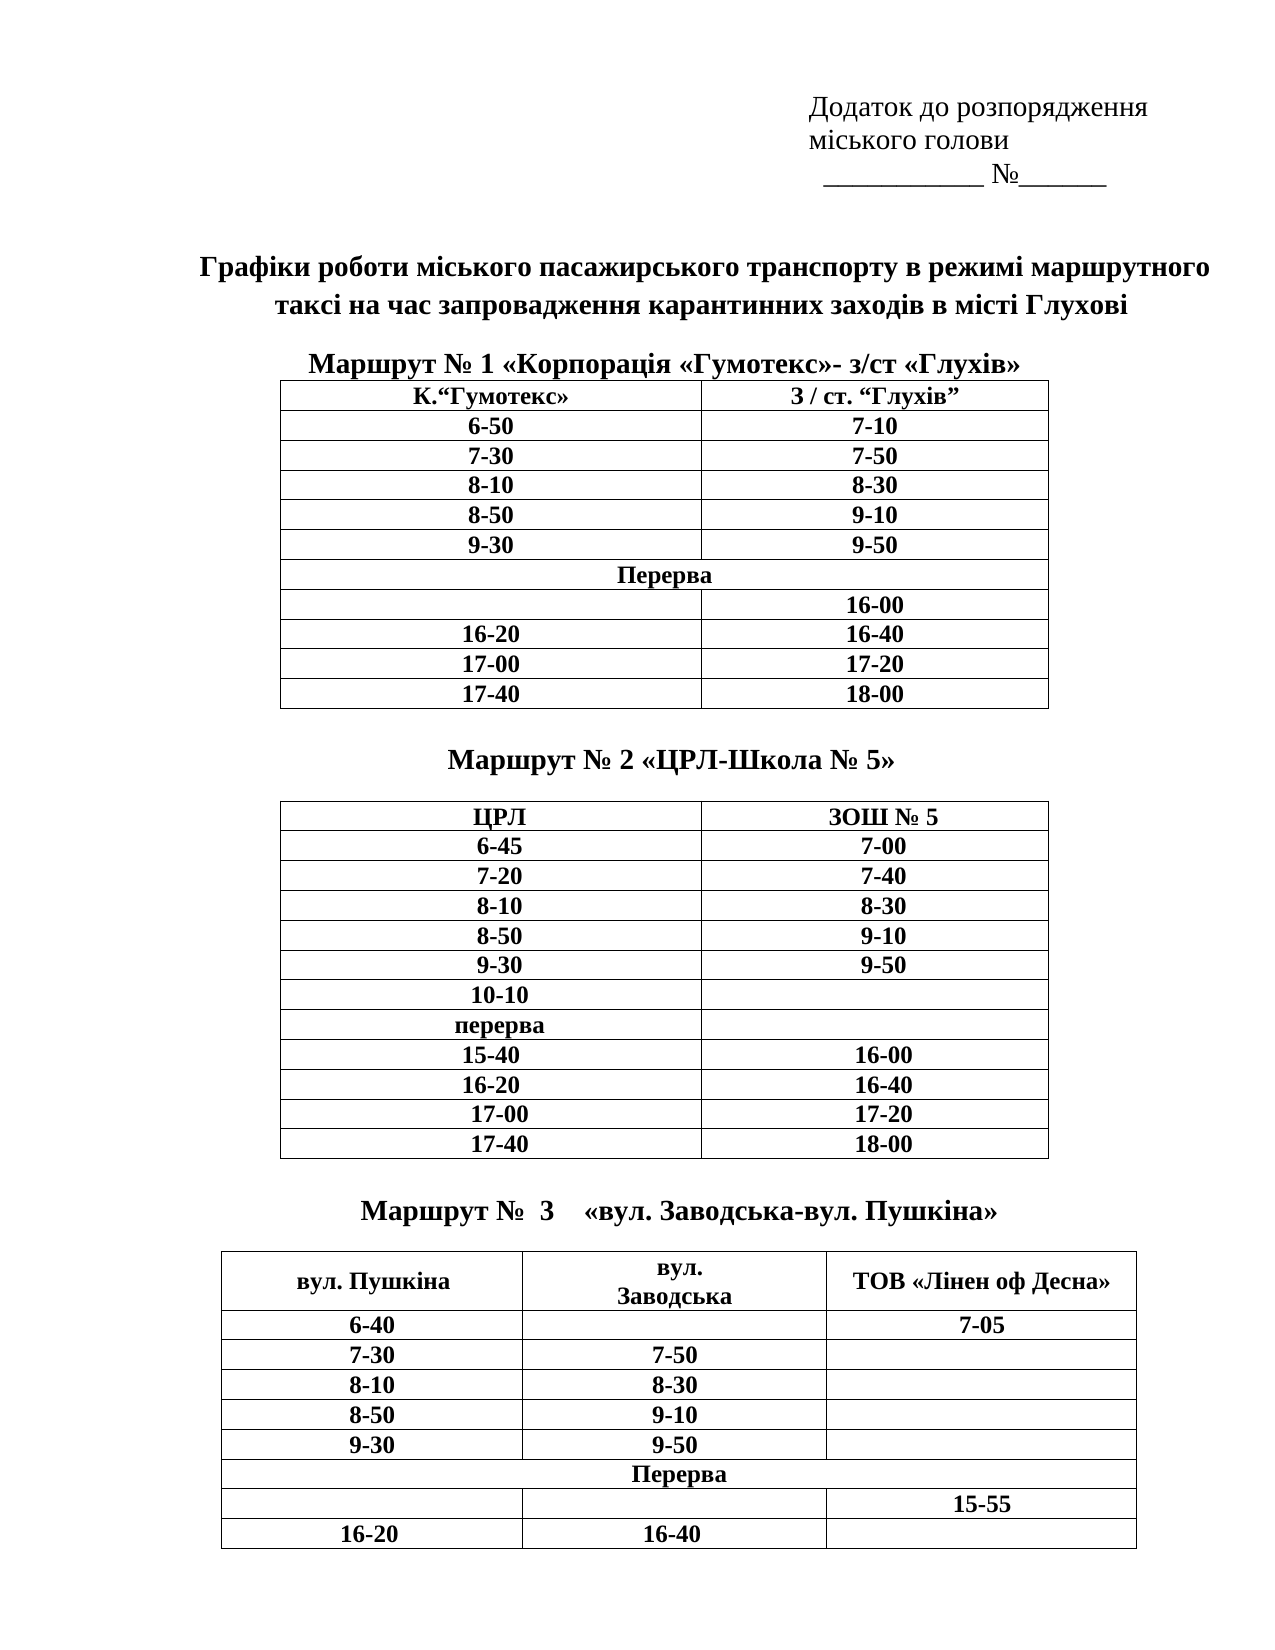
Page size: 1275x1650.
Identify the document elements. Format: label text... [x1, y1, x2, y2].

table_cell [523, 1311, 826, 1339]
table_cell Маршрут № 2 «ЦРЛ-Школа № 5» [281, 709, 1048, 801]
table_cell 7-50 [702, 441, 1048, 469]
table_cell 10-10 [281, 980, 701, 1009]
table_cell 16-00 [702, 590, 1048, 618]
table_cell ЦРЛ [281, 802, 701, 830]
table_cell 8-30 [523, 1370, 826, 1399]
table_cell 17-40 [281, 1129, 701, 1158]
table_cell 17-20 [702, 649, 1048, 678]
table_cell 9-30 [281, 530, 701, 559]
table_cell перерва [281, 1010, 701, 1039]
table_cell ТОВ «Лінен оф Десна» [827, 1252, 1136, 1309]
table_cell 7-30 [222, 1340, 522, 1369]
table_cell 7-30 [281, 441, 701, 469]
table_cell 8-30 [702, 471, 1048, 499]
table_cell 17-00 [281, 1100, 701, 1128]
table_cell 16-40 [523, 1519, 826, 1548]
table_cell [702, 980, 1048, 1009]
table_cell 8-50 [222, 1400, 522, 1429]
table_cell 15-55 [827, 1489, 1136, 1518]
table_cell К.“Гумотекс» [281, 381, 701, 410]
table_cell [827, 1400, 1136, 1429]
table_cell 7-20 [281, 861, 701, 890]
table_cell 16-40 [702, 1070, 1048, 1098]
table_cell 9-30 [281, 951, 701, 979]
table_cell Перерва [281, 560, 1048, 589]
table_cell 9-10 [523, 1400, 826, 1429]
table_cell [702, 1010, 1048, 1039]
table_cell [827, 1370, 1136, 1399]
table_cell 16-20 [281, 620, 701, 648]
table_cell 9-50 [702, 530, 1048, 559]
table_cell 16-00 [702, 1040, 1048, 1069]
table_cell [827, 1430, 1136, 1458]
table_cell 8-50 [281, 500, 701, 529]
table_cell [281, 590, 701, 618]
table_cell 8-10 [281, 471, 701, 499]
table_cell 6-40 [222, 1311, 522, 1339]
table_cell 16-20 [222, 1519, 522, 1548]
table_cell 8-10 [222, 1370, 522, 1399]
table_cell 8-50 [281, 921, 701, 949]
table_cell вул. Заводська [523, 1252, 826, 1309]
table_cell 9-50 [523, 1430, 826, 1458]
table_cell 17-40 [281, 679, 701, 708]
table_cell 9-50 [702, 951, 1048, 979]
table_cell 7-05 [827, 1311, 1136, 1339]
table_cell [827, 1340, 1136, 1369]
table_cell 9-10 [702, 500, 1048, 529]
table_cell 18-00 [702, 679, 1048, 708]
table_cell 17-00 [281, 649, 701, 678]
table_cell 9-30 [222, 1430, 522, 1458]
table_cell 16-20 [281, 1070, 701, 1098]
table_cell 7-50 [523, 1340, 826, 1369]
table_cell 18-00 [702, 1129, 1048, 1158]
table_cell [222, 1489, 522, 1518]
table_cell 9-10 [702, 921, 1048, 949]
table_cell 6-50 [281, 411, 701, 440]
table_cell 7-10 [702, 411, 1048, 440]
table_header Додаток до розпорядження міського голови ___________ №______ [798, 89, 1237, 189]
table_cell вул. Пушкіна [222, 1252, 522, 1309]
table_cell З / ст. “Глухів” [702, 381, 1048, 410]
table_cell 17-20 [702, 1100, 1048, 1128]
table_cell 15-40 [281, 1040, 701, 1069]
table_cell 8-30 [702, 891, 1048, 920]
table_cell 8-10 [281, 891, 701, 920]
table_cell 7-00 [702, 831, 1048, 860]
table_header Маршрут № 1 «Корпорація «Гумотекс»- з/ст «Глухів» [281, 347, 1048, 380]
table_cell [827, 1519, 1136, 1548]
table_cell ЗОШ № 5 [702, 802, 1048, 830]
table_cell [523, 1489, 826, 1518]
table_cell Перерва [222, 1460, 1136, 1488]
text Графіки роботи міського пасажирського транспорту в режимі маршрутного таксі на час запровадження карантинних заходів в місті Глухові [177, 249, 1226, 321]
table_cell Маршрут № 3 «вул. Заводська-вул. Пушкіна» [221, 1158, 1137, 1251]
table_cell 7-40 [702, 861, 1048, 890]
table_cell 6-45 [281, 831, 701, 860]
table_cell 16-40 [702, 620, 1048, 648]
